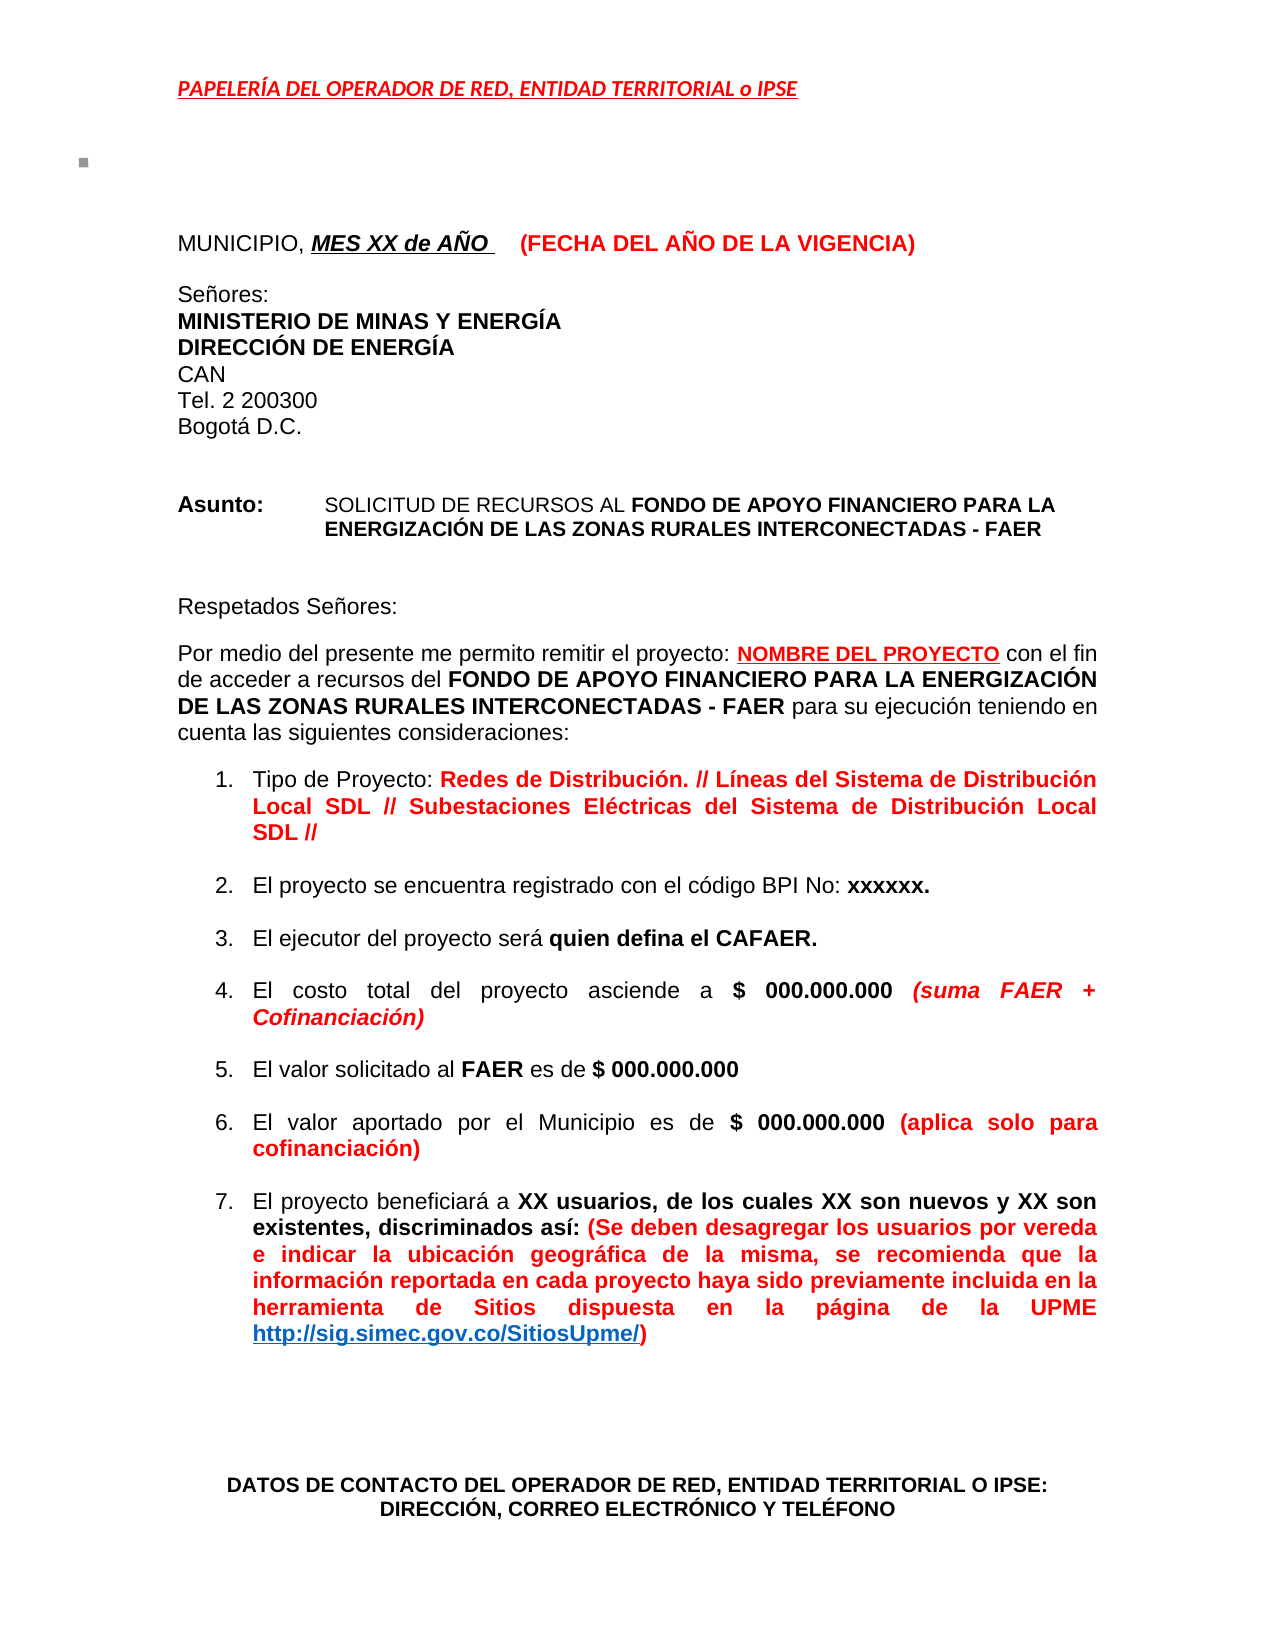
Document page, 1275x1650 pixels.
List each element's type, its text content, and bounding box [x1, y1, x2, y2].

text Tel. 2 200300 [177, 387, 1098, 413]
list El proyecto beneficiará a XX usuarios, de los cuales XX son nuevos y XX son existentes, discriminados así: (Se deben desagregar los usuarios por vereda e indicar la ubicación geográfica de la misma, se recomienda que la información reportada en cada proyecto haya sido previamente incluida en la herramienta de Sitios dispuesta en la página de la UPME http://sig.simec.gov.co/SitiosUpme/) [215, 1188, 1098, 1346]
text Bogotá D.C. [177, 413, 1098, 439]
text DIRECCIÓN DE ENERGÍA [177, 334, 1098, 361]
text MINISTERIO DE MINAS Y ENERGÍA [177, 308, 1098, 334]
text CAN [177, 361, 1098, 387]
text Señores: [177, 281, 1098, 308]
text Asunto: SOLICITUD DE RECURSOS AL FONDO DE APOYO FINANCIERO PARA LA ENERGIZACIÓN DE LAS ZONAS RURALES INTERCONECTADAS - FAER [177, 491, 1098, 541]
list El valor aportado por el Municipio es de $ 000.000.000 (aplica solo para cofinanciación) [215, 1109, 1098, 1162]
text Respetados Señores: [177, 593, 1098, 619]
list El costo total del proyecto asciende a $ 000.000.000 (suma FAER + Cofinanciación) [215, 977, 1098, 1030]
list El ejecutor del proyecto será quien defina el CAFAER. [215, 924, 1098, 951]
list Tipo de Proyecto: Redes de Distribución. // Líneas del Sistema de Distribución Local SDL // Subestaciones Eléctricas del Sistema de Distribución Local SDL // [215, 766, 1098, 845]
text Por medio del presente me permito remitir el proyecto: NOMBRE DEL PROYECTO con el fin de acceder a recursos del FONDO DE APOYO FINANCIERO PARA LA ENERGIZACIÓN DE LAS ZONAS RURALES INTERCONECTADAS - FAER para su ejecución teniendo en cuenta las siguientes consideraciones: [177, 640, 1098, 746]
list El valor solicitado al FAER es de $ 000.000.000 [215, 1056, 1098, 1083]
text MUNICIPIO, MES XX de AÑO (FECHA DEL AÑO DE LA VIGENCIA) [177, 230, 1098, 257]
list El proyecto se encuentra registrado con el código BPI No: xxxxxx. [215, 872, 1098, 898]
